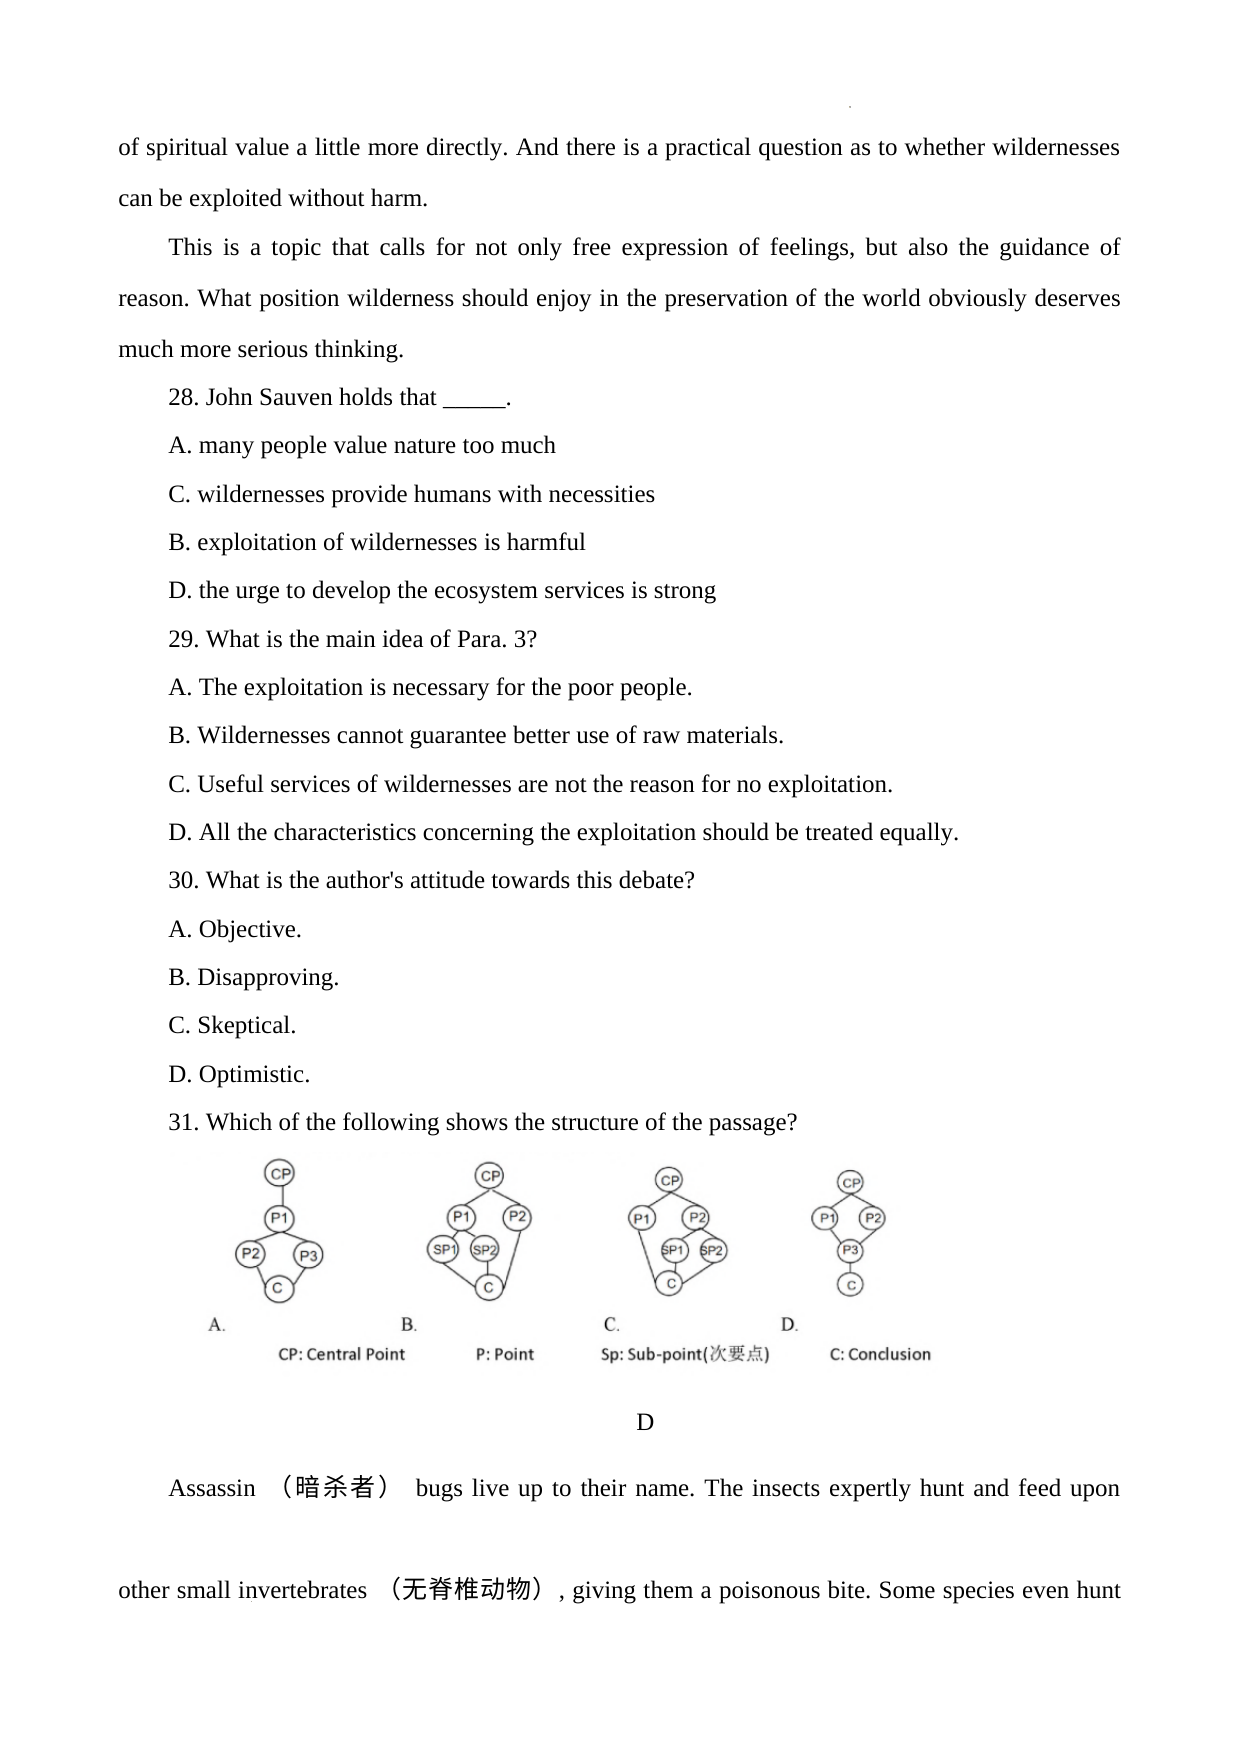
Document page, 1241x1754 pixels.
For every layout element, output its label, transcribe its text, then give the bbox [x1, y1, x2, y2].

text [118, 130, 1122, 215]
text D. All the characteristics concerning the exploitation should be treated equally. [118, 814, 1122, 848]
text This is a topic that calls for not only free expression of feelings, but also the guidance of reason. What position wilderness should enjoy in the preservation of the world obviously deserves much more serious thinking. [118, 229, 1122, 365]
text D [118, 1405, 1122, 1439]
text B. Disapproving. [118, 959, 1122, 993]
text D. the urge to develop the ecosystem services is strong [118, 573, 1122, 607]
text D. Optimistic. [118, 1056, 1122, 1090]
text 28. John Sauven holds that _____. [118, 379, 1122, 413]
text C. wildernesses provide humans with necessities [118, 476, 1122, 510]
text 29. What is the main idea of Para. 3? [118, 621, 1122, 655]
text C. Useful services of wildernesses are not the reason for no exploitation. [118, 766, 1122, 800]
text A. Objective. [118, 911, 1122, 945]
text B. exploitation of wildernesses is harmful [118, 524, 1122, 558]
text 31. Which of the following shows the structure of the passage? [118, 1104, 1122, 1138]
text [118, 1453, 1122, 1623]
text B. Wildernesses cannot guarantee better use of raw materials. [118, 718, 1122, 752]
picture [168, 1152, 958, 1380]
text A. many people value nature too much [118, 428, 1122, 462]
text 30. What is the author's attitude towards this debate? [118, 863, 1122, 897]
text C. Skeptical. [118, 1008, 1122, 1042]
text A. The exploitation is necessary for the poor people. [118, 669, 1122, 703]
